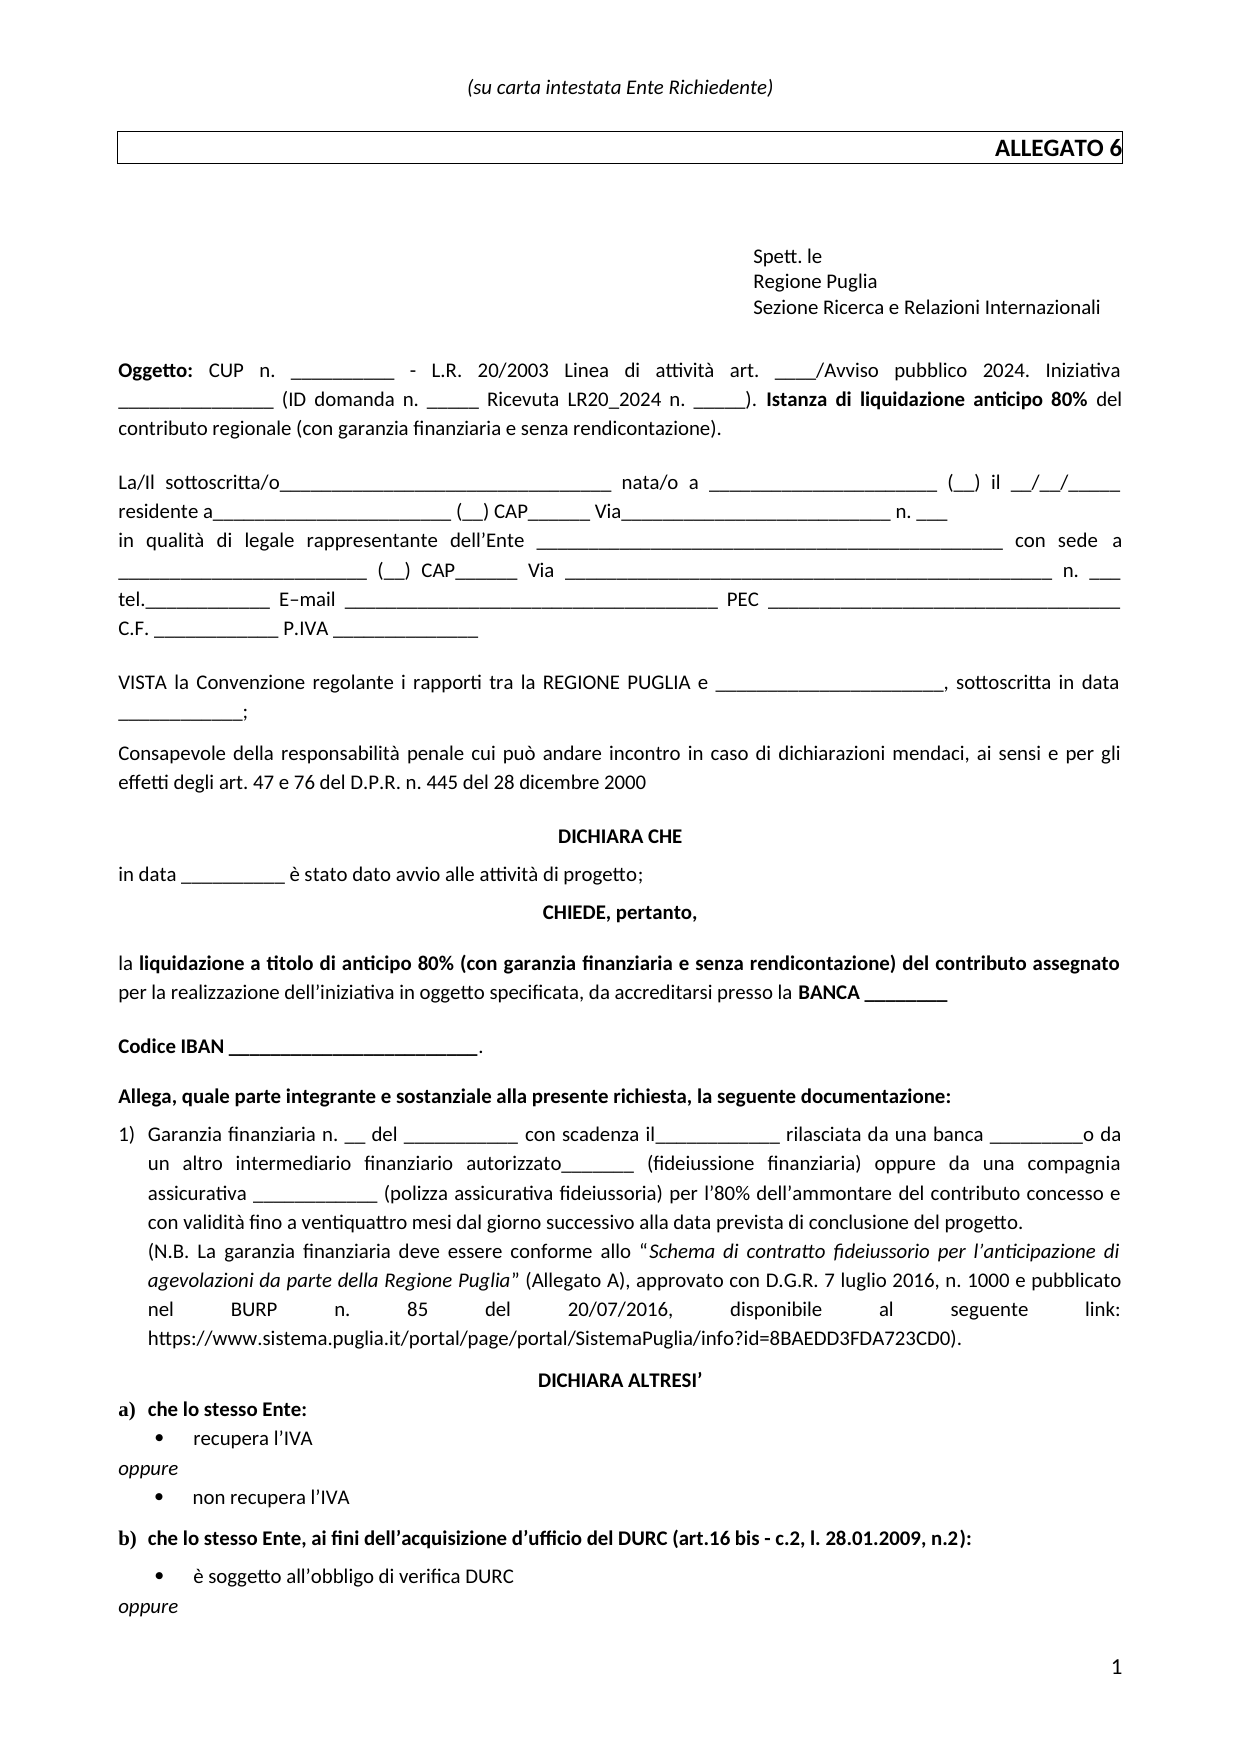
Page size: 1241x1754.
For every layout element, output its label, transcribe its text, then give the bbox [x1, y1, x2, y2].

list è soggetto all’obbligo di verifica DURC [156, 1564, 1122, 1589]
text la liquidazione a titolo di anticipo 80% (con garanzia finanziaria e senza rendicontazione) del contributo assegnato per la realizzazione dell’iniziativa in oggetto specificata, da accreditarsi presso la BANCA ________ [118, 950, 1122, 1004]
list che lo stesso Ente: [118, 1396, 1122, 1422]
text Allega, quale parte integrante e sostanziale alla presente richiesta, la seguente documentazione: [118, 1083, 1122, 1109]
text Spett. le [753, 243, 1122, 268]
text La/Il sottoscritta/o________________________________ nata/o a ______________________ (__) il __/__/_____ residente a_______________________ (__) CAP______ Via__________________________ n. ___ [118, 469, 1122, 524]
list non recupera l’IVA [155, 1484, 1122, 1509]
text Sezione Ricerca e Relazioni Internazionali [753, 294, 1122, 319]
text CHIEDE, pertanto, [118, 899, 1122, 925]
text oppure [118, 1455, 1122, 1480]
list che lo stesso Ente, ai fini dell’acquisizione d’ufficio del DURC (art.16 bis - c.2, l. 28.01.2009, n.2): [118, 1526, 1122, 1551]
text ALLEGATO 6 [118, 132, 1122, 163]
list recupera l’IVA [156, 1426, 1122, 1451]
text DICHIARA ALTRESI’ [118, 1367, 1122, 1393]
text in qualità di legale rappresentante dell’Ente _____________________________________________ con sede a ________________________ (__) CAP______ Via _______________________________________________ n. ___ tel.____________ E–mail ____________________________________ PEC __________________________________ C.F. ____________ P.IVA ______________ [118, 528, 1122, 641]
text oppure [118, 1593, 1122, 1618]
list Garanzia finanziaria n. __ del ___________ con scadenza il____________ rilasciata da una banca _________o da un altro intermediario finanziario autorizzato_______ (fideiussione finanziaria) oppure da una compagnia assicurativa ____________ (polizza assicurativa fideiussoria) per l’80% dell’ammontare del contributo concesso e con validità fino a ventiquattro mesi dal giorno successivo alla data prevista di conclusione del progetto. [118, 1121, 1122, 1234]
text Consapevole della responsabilità penale cui può andare incontro in caso di dichiarazioni mendaci, ai sensi e per gli effetti degli art. 47 e 76 del D.P.R. n. 445 del 28 dicembre 2000 [118, 740, 1122, 795]
text Oggetto: CUP n. __________ - L.R. 20/2003 Linea di attività art. ____/Avviso pubblico 2024. Iniziativa _______________ (ID domanda n. _____ Ricevuta LR20_2024 n. _____). Istanza di liquidazione anticipo 80% del contributo regionale (con garanzia finanziaria e senza rendicontazione). [118, 357, 1122, 441]
text VISTA la Convenzione regolante i rapporti tra la REGIONE PUGLIA e ______________________, sottoscritta in data ____________; [118, 669, 1122, 724]
text Regione Puglia [753, 268, 1122, 294]
text (N.B. La garanzia finanziaria deve essere conforme allo “Schema di contratto fideiussorio per l’anticipazione di agevolazioni da parte della Regione Puglia” (Allegato A), approvato con D.G.R. 7 luglio 2016, n. 1000 e pubblicato nel BURP n. 85 del 20/07/2016, disponibile al seguente link: https://www.sistema.puglia.it/portal/page/portal/SistemaPuglia/info?id=8BAEDD3FDA723CD0). [148, 1238, 1122, 1351]
text Codice IBAN ________________________. [118, 1033, 1122, 1058]
text in data __________ è stato dato avvio alle attività di progetto; [118, 861, 1122, 887]
text DICHIARA CHE [118, 823, 1122, 849]
